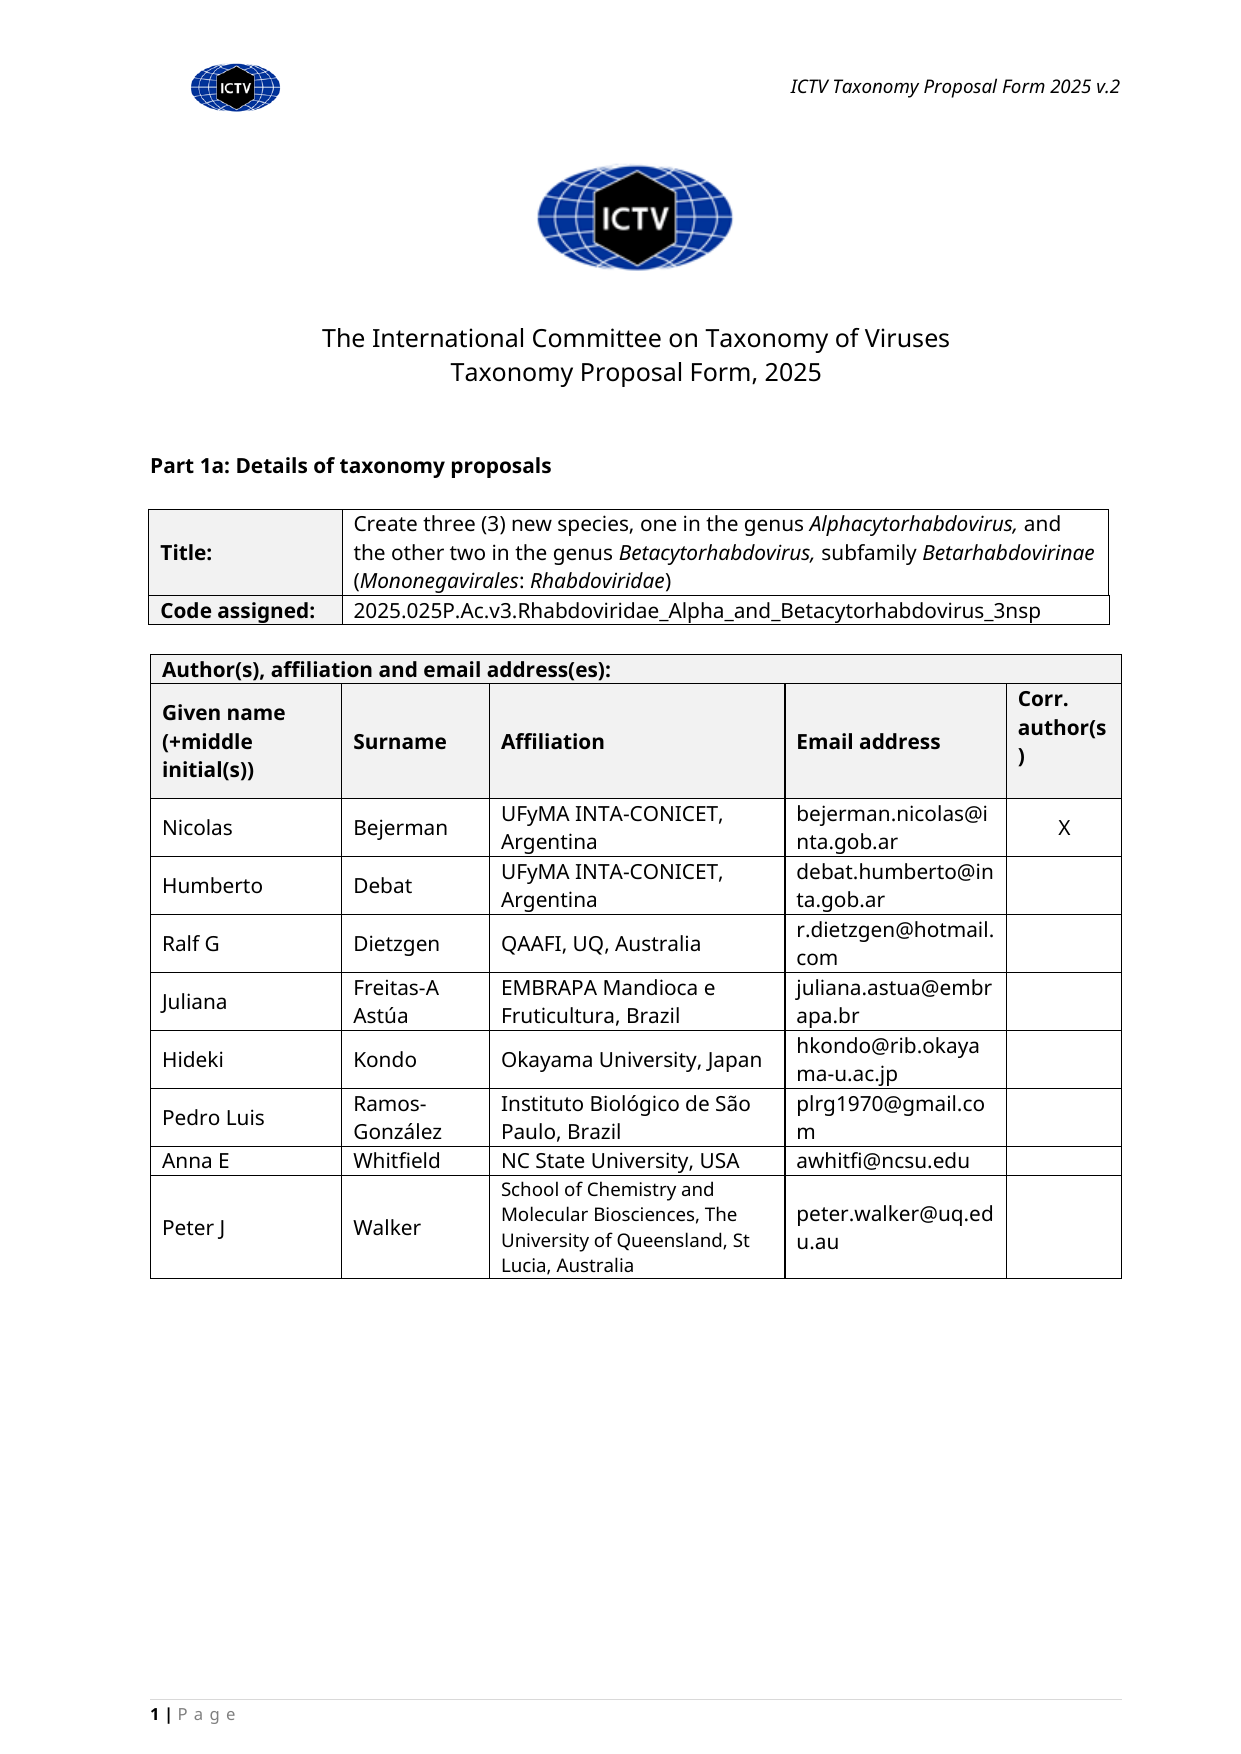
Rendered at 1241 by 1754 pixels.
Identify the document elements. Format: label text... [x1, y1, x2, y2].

table_header Author(s), affiliation and email address(es): [151, 655, 1121, 683]
table_cell Freitas-A Astúa [342, 973, 489, 1030]
table_cell [1007, 973, 1121, 1030]
table_cell UFyMA INTA-CONICET, Argentina [490, 799, 784, 856]
table_cell Code assigned: [149, 596, 342, 624]
table_cell X [1007, 799, 1121, 856]
table_cell Walker [342, 1176, 489, 1278]
table_cell Given name (+middle initial(s)) [151, 684, 341, 798]
table_cell [1007, 1031, 1121, 1088]
table_cell Peter J [151, 1176, 341, 1278]
table_cell [1007, 1147, 1121, 1175]
picture [535, 150, 737, 274]
text The International Committee on Taxonomy of Viruses [150, 321, 1122, 355]
table_cell Pedro Luis [151, 1089, 341, 1146]
text Taxonomy Proposal Form, 2025 [150, 355, 1122, 389]
table_cell Dietzgen [342, 915, 489, 972]
table_cell Okayama University, Japan [490, 1031, 784, 1088]
table_cell [1007, 1176, 1121, 1278]
picture [190, 56, 282, 113]
text Part 1a: Details of taxonomy proposals [150, 452, 1122, 480]
table_cell Juliana [151, 973, 341, 1030]
table_cell Hideki [151, 1031, 341, 1088]
table_cell r.dietzgen@hotmail.com [786, 915, 1006, 972]
table_header Create three (3) new species, one in the genus Alphacytorhabdovirus, and the other two in the genus Betacytorhabdovirus, subfamily Betarhabdovirinae (Mononegavirales: Rhabdoviridae) [343, 510, 1108, 595]
table_cell Kondo [342, 1031, 489, 1088]
table_cell debat.humberto@inta.gob.ar [786, 857, 1006, 914]
table_cell juliana.astua@embrapa.br [786, 973, 1006, 1030]
table_cell Ramos- González [342, 1089, 489, 1146]
table_cell [1007, 1089, 1121, 1146]
table_cell Instituto Biológico de São Paulo, Brazil [490, 1089, 784, 1146]
table_header Title: [149, 510, 342, 595]
table_cell [1007, 915, 1121, 972]
table_cell Affiliation [490, 684, 784, 798]
table_cell UFyMA INTA-CONICET, Argentina [490, 857, 784, 914]
table_cell QAAFI, UQ, Australia [490, 915, 784, 972]
table_cell [1007, 857, 1121, 914]
table_cell Surname [342, 684, 489, 798]
table_cell Bejerman [342, 799, 489, 856]
table_cell 2025.025P.Ac.v3.Rhabdoviridae_Alpha_and_Betacytorhabdovirus_3nsp [343, 596, 1109, 624]
table_cell Anna E [151, 1147, 341, 1175]
table_cell awhitfi@ncsu.edu [786, 1147, 1006, 1175]
table_cell Corr. author(s) [1007, 684, 1121, 798]
table_cell Debat [342, 857, 489, 914]
table_cell NC State University, USA [490, 1147, 784, 1175]
table_cell Whitfield [342, 1147, 489, 1175]
table_cell Email address [786, 684, 1006, 798]
table_cell peter.walker@uq.edu.au [786, 1176, 1006, 1278]
table_cell School of Chemistry and Molecular Biosciences, The University of Queensland, St Lucia, Australia [490, 1176, 784, 1278]
table_cell Nicolas [151, 799, 341, 856]
table_cell hkondo@rib.okayama-u.ac.jp [786, 1031, 1006, 1088]
table_cell plrg1970@gmail.com [816, 1089, 1006, 1146]
table_cell EMBRAPA Mandioca e Fruticultura, Brazil [490, 973, 784, 1030]
table_cell Ralf G [151, 915, 341, 972]
table_cell Humberto [151, 857, 341, 914]
table_cell bejerman.nicolas@inta.gob.ar [786, 799, 1006, 856]
